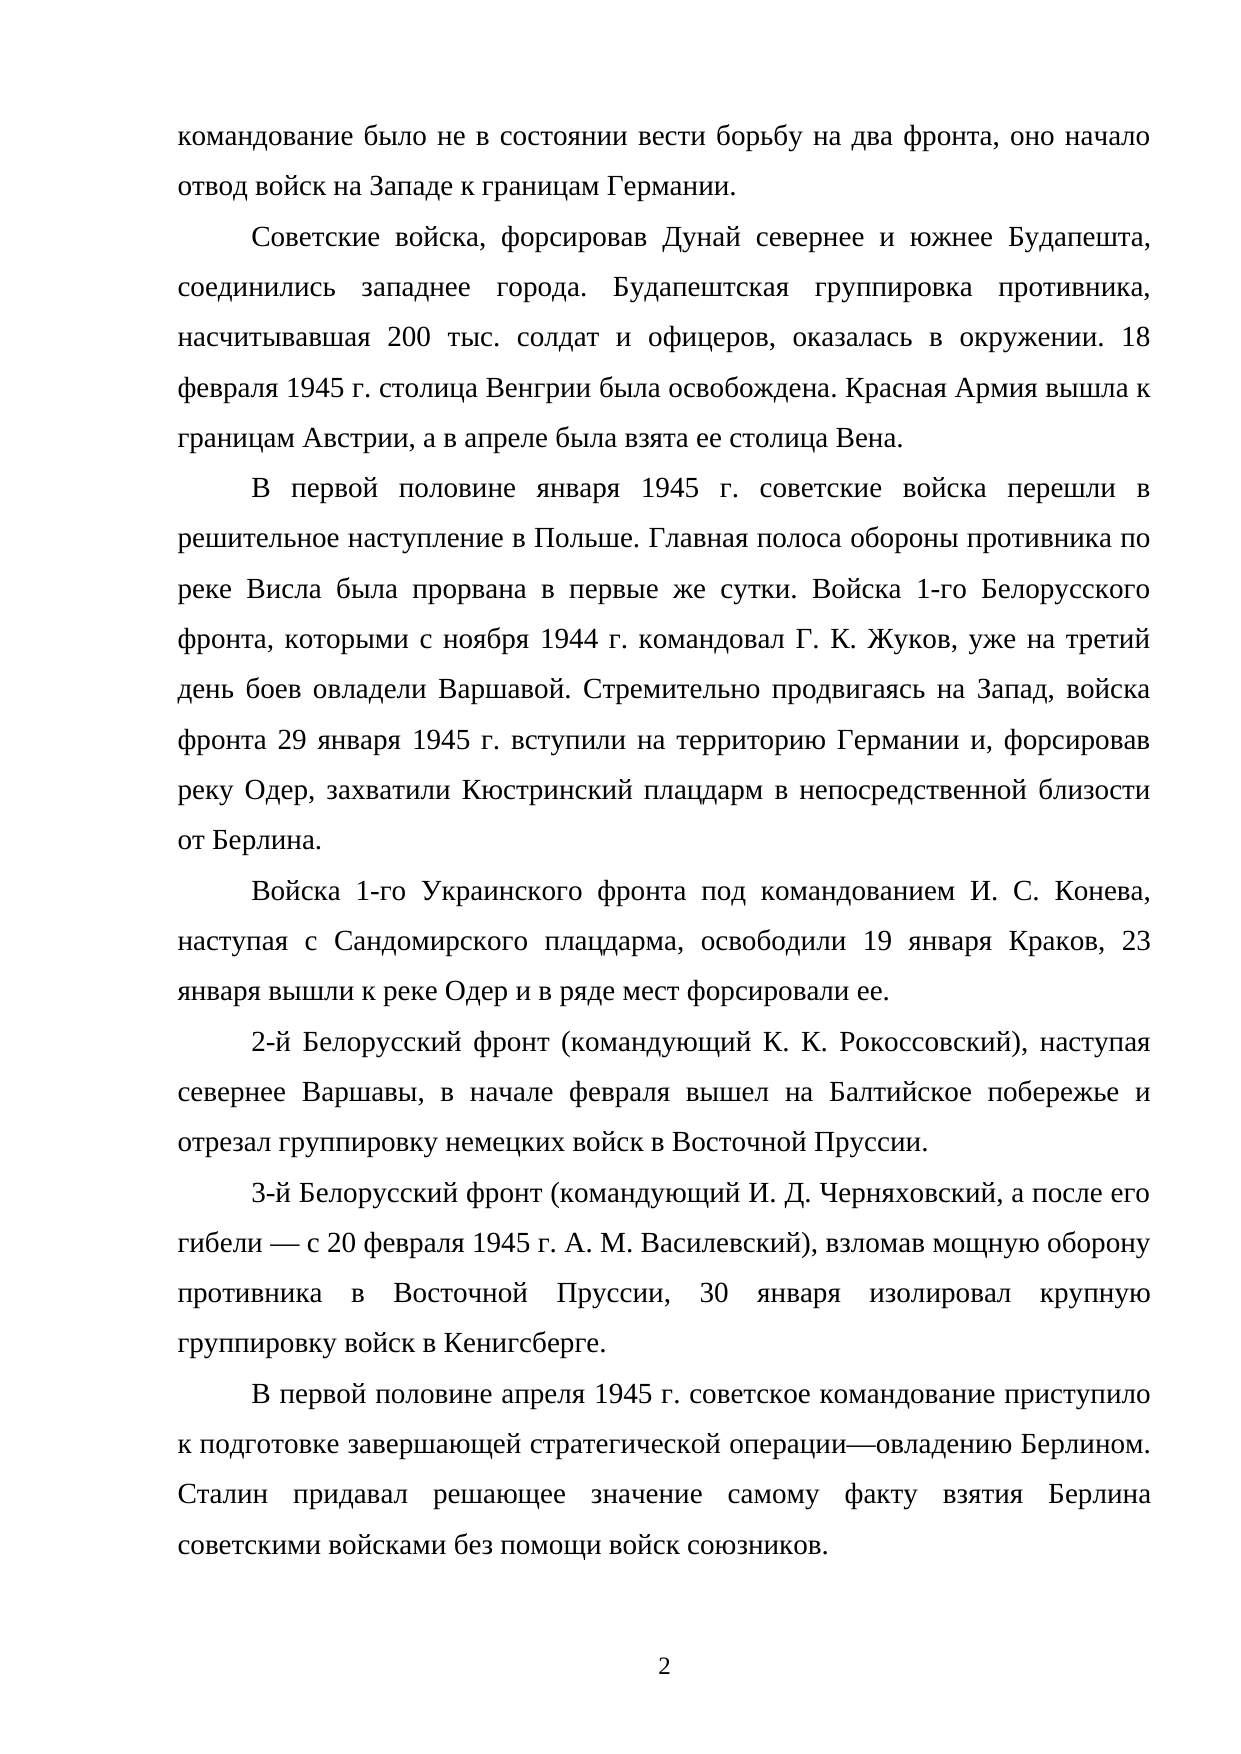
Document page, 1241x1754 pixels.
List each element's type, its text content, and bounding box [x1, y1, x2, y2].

text Войска 1-го Украинского фронта под командованием И. С. Конева, наступая с Сандомирского плацдарма, освободили 19 января Краков, 23 января вышли к реке Одер и в ряде мест форсировали ее. [177, 873, 1152, 1007]
text Советские войска, форсировав Дунай севернее и южнее Будапешта, соединились западнее города. Будапештская группировка противника, насчитывавшая 200 тыс. солдат и офицеров, оказалась в окружении. 18 февраля 1945 г. столица Венгрии была освобождена. Красная Армия вышла к границам Австрии, а в апреле была взята ее столица Вена. [177, 219, 1152, 453]
text 2-й Белорусский фронт (командующий К. К. Рокоссовский), наступая севернее Варшавы, в начале февраля вышел на Балтийское побережье и отрезал группировку немецких войск в Восточной Пруссии. [177, 1024, 1152, 1158]
text В первой половине января 1945 г. советские войска перешли в решительное наступление в Польше. Главная полоса обороны противника по реке Висла была прорвана в первые же сутки. Войска 1-го Белорусского фронта, которыми с ноября 1944 г. командовал Г. К. Жуков, уже на третий день боев овладели Варшавой. Стремительно продвигаясь на Запад, войска фронта 29 января 1945 г. вступили на территорию Германии и, форсировав реку Одер, захватили Кюстринский плацдарм в непосредственной близости от Берлина. [177, 470, 1152, 856]
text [177, 118, 1152, 202]
text 3-й Белорусский фронт (командующий И. Д. Черняховский, а после его гибели — с 20 февраля 1945 г. А. М. Василевский), взломав мощную оборону противника в Восточной Пруссии, 30 января изолировал крупную группировку войск в Кенигсберге. [177, 1175, 1152, 1359]
text В первой половине апреля 1945 г. советское командование приступило к подготовке завершающей стратегической операции—овладению Берлином. Сталин придавал решающее значение самому факту взятия Берлина советскими войсками без помощи войск союзников. [177, 1376, 1152, 1560]
